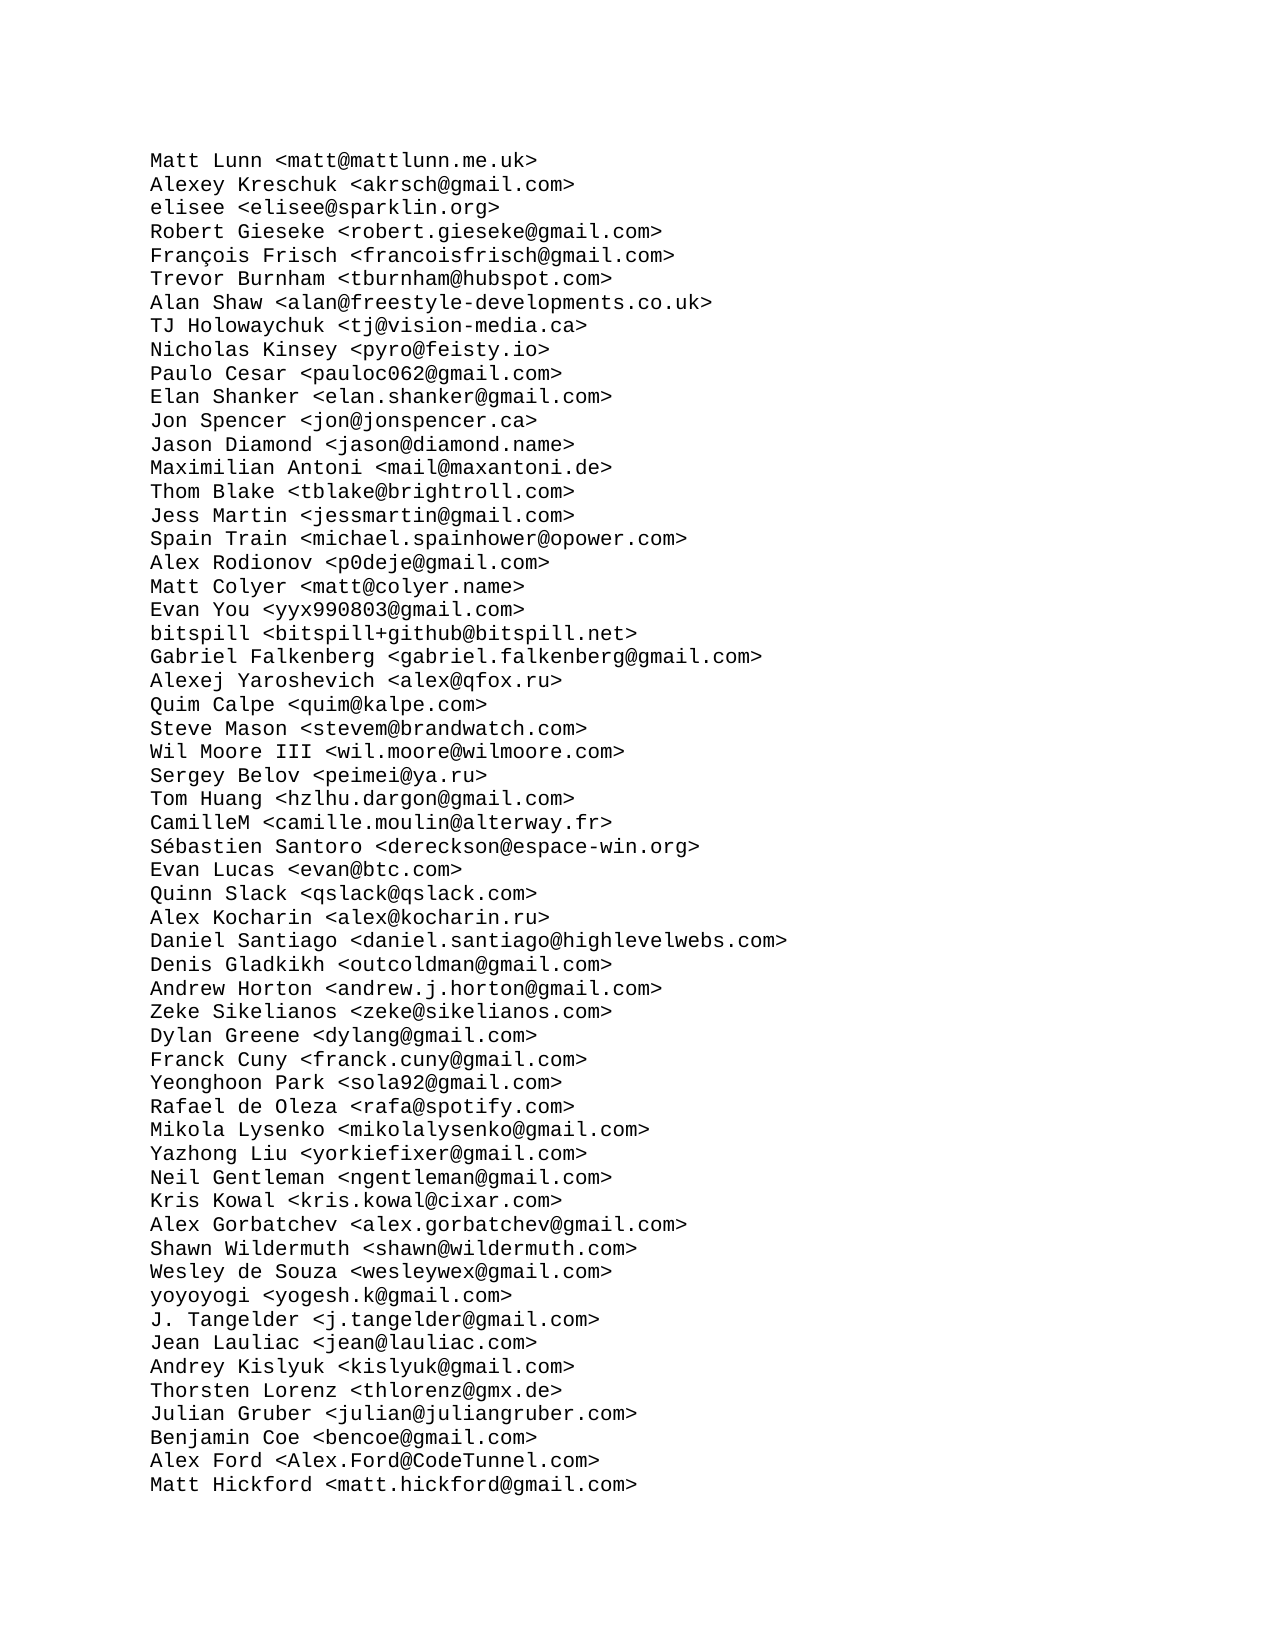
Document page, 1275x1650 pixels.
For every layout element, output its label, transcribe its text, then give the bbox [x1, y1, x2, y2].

text Wesley de Souza <wesleywex@gmail.com> [150, 1261, 1125, 1285]
text Franck Cuny <franck.cuny@gmail.com> [150, 1048, 1125, 1072]
text Tom Huang <hzlhu.dargon@gmail.com> [150, 788, 1125, 812]
text Julian Gruber <julian@juliangruber.com> [150, 1403, 1125, 1427]
text Alex Ford <Alex.Ford@CodeTunnel.com> [150, 1451, 1125, 1474]
text Wil Moore III <wil.moore@wilmoore.com> [150, 741, 1125, 765]
text Jon Spencer <jon@jonspencer.ca> [150, 410, 1125, 434]
text Alex Gorbatchev <alex.gorbatchev@gmail.com> [150, 1214, 1125, 1238]
text Mikola Lysenko <mikolalysenko@gmail.com> [150, 1119, 1125, 1143]
text Yeonghoon Park <sola92@gmail.com> [150, 1072, 1125, 1096]
text Thorsten Lorenz <thlorenz@gmx.de> [150, 1379, 1125, 1403]
text Gabriel Falkenberg <gabriel.falkenberg@gmail.com> [150, 647, 1125, 670]
text Rafael de Oleza <rafa@spotify.com> [150, 1096, 1125, 1119]
text Spain Train <michael.spainhower@opower.com> [150, 528, 1125, 552]
text Alex Rodionov <p0deje@gmail.com> [150, 552, 1125, 576]
text bitspill <bitspill+github@bitspill.net> [150, 623, 1125, 647]
text Paulo Cesar <pauloc062@gmail.com> [150, 363, 1125, 386]
text Sébastien Santoro <dereckson@espace-win.org> [150, 836, 1125, 859]
text Quim Calpe <quim@kalpe.com> [150, 694, 1125, 717]
text François Frisch <francoisfrisch@gmail.com> [150, 244, 1125, 268]
text Matt Lunn <matt@mattlunn.me.uk> [150, 150, 1125, 174]
text Neil Gentleman <ngentleman@gmail.com> [150, 1167, 1125, 1190]
text Maximilian Antoni <mail@maxantoni.de> [150, 457, 1125, 481]
text Denis Gladkikh <outcoldman@gmail.com> [150, 954, 1125, 978]
text Alexey Kreschuk <akrsch@gmail.com> [150, 174, 1125, 197]
text Andrew Horton <andrew.j.horton@gmail.com> [150, 978, 1125, 1001]
text Yazhong Liu <yorkiefixer@gmail.com> [150, 1143, 1125, 1167]
text Andrey Kislyuk <kislyuk@gmail.com> [150, 1356, 1125, 1379]
text Jason Diamond <jason@diamond.name> [150, 434, 1125, 457]
text Alex Kocharin <alex@kocharin.ru> [150, 907, 1125, 930]
text Thom Blake <tblake@brightroll.com> [150, 481, 1125, 505]
text Matt Hickford <matt.hickford@gmail.com> [150, 1474, 1125, 1498]
text Quinn Slack <qslack@qslack.com> [150, 883, 1125, 907]
text Jean Lauliac <jean@lauliac.com> [150, 1332, 1125, 1356]
text Kris Kowal <kris.kowal@cixar.com> [150, 1190, 1125, 1214]
text elisee <elisee@sparklin.org> [150, 197, 1125, 221]
text Elan Shanker <elan.shanker@gmail.com> [150, 386, 1125, 410]
text Alan Shaw <alan@freestyle-developments.co.uk> [150, 292, 1125, 316]
text Evan You <yyx990803@gmail.com> [150, 599, 1125, 623]
text Benjamin Coe <bencoe@gmail.com> [150, 1427, 1125, 1451]
text Evan Lucas <evan@btc.com> [150, 859, 1125, 883]
text Shawn Wildermuth <shawn@wildermuth.com> [150, 1238, 1125, 1261]
text Trevor Burnham <tburnham@hubspot.com> [150, 268, 1125, 292]
text Dylan Greene <dylang@gmail.com> [150, 1025, 1125, 1048]
text Jess Martin <jessmartin@gmail.com> [150, 505, 1125, 528]
text J. Tangelder <j.tangelder@gmail.com> [150, 1309, 1125, 1332]
text Alexej Yaroshevich <alex@qfox.ru> [150, 670, 1125, 694]
text yoyoyogi <yogesh.k@gmail.com> [150, 1285, 1125, 1309]
text Zeke Sikelianos <zeke@sikelianos.com> [150, 1001, 1125, 1025]
text Sergey Belov <peimei@ya.ru> [150, 765, 1125, 788]
text CamilleM <camille.moulin@alterway.fr> [150, 812, 1125, 836]
text Steve Mason <stevem@brandwatch.com> [150, 717, 1125, 741]
text TJ Holowaychuk <tj@vision-media.ca> [150, 316, 1125, 339]
text Nicholas Kinsey <pyro@feisty.io> [150, 339, 1125, 363]
text Daniel Santiago <daniel.santiago@highlevelwebs.com> [150, 930, 1125, 954]
text Matt Colyer <matt@colyer.name> [150, 576, 1125, 599]
text Robert Gieseke <robert.gieseke@gmail.com> [150, 221, 1125, 244]
